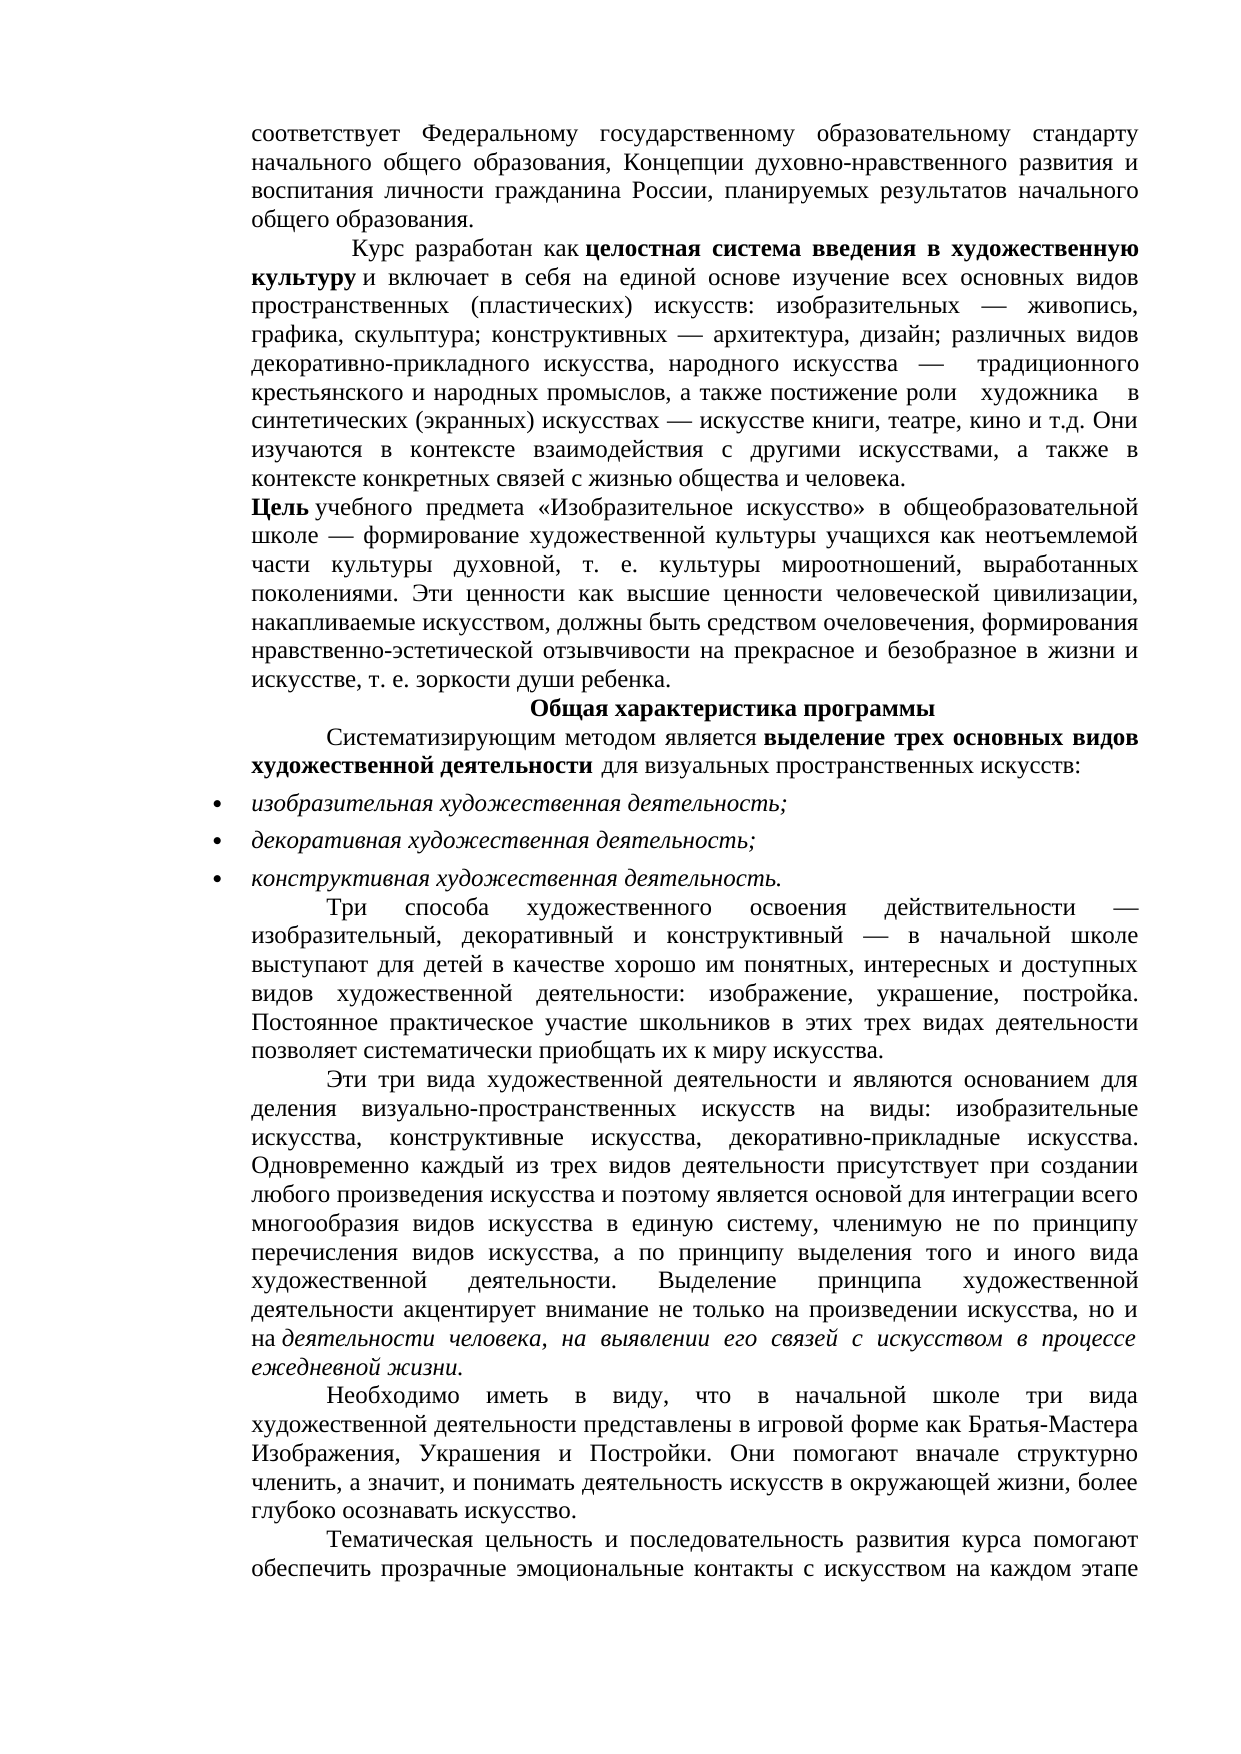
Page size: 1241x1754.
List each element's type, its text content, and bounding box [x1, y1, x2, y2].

text Цель учебного предмета «Изобразительное искусство» в общеобразовательной школе — формирование художественной культуры учащихся как неотъемлемой части культуры духовной, т. е. культуры мироотношений, выработанных поколениями. Эти ценности как высшие ценности человеческой цивилизации, накапливаемые искусством, должны быть средством очеловечения, формирования нравственно-эстетической отзывчивости на прекрасное и безобразное в жизни и искусстве, т. е. зоркости души ребенка. [251, 492, 1139, 693]
text Курс разработан как целостная система введения в художественную культуру и включает в себя на единой основе изучение всех основных видов пространственных (пластических) искусств: изобразительных — живопись, графика, скульптура; конструктивных — архитектура, дизайн; различных видов декоративно-прикладного искусства, народного искусства — традиционного крестьянского и народных промыслов, а также постижение роли художника в синтетических (экранных) искусствах — искусстве книги, театре, кино и т.д. Они изучаются в контексте взаимодействия с другими искусствами, а также в контексте конкретных связей с жизнью общества и человека. [251, 233, 1139, 492]
list декоративная художественная деятельность; [213, 817, 1139, 854]
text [251, 1524, 1139, 1582]
text Эти три вида художественной деятельности и являются основанием для деления визуально-пространственных искусств на виды: изобразительные искусства, конструктивные искусства, декоративно-прикладные искусства. Одновременно каждый из трех видов деятельности присутствует при создании любого произведения искусства и поэтому является основой для интеграции всего многообразия видов искусства в единую систему, членимую не по принципу перечисления видов искусства, а по принципу выделения того и иного вида художественной деятельности. Выделение принципа художественной деятельности акцентирует внимание не только на произведении искусства, но и на деятельности человека, на выявлении его связей с искусством в процессе ежедневной жизни. [251, 1064, 1139, 1381]
text Три способа художественного освоения действительности — изобразительный, декоративный и конструктивный — в начальной школе выступают для детей в качестве хорошо им понятных, интересных и доступных видов художественной деятельности: изображение, украшение, постройка. Постоянное практическое участие школьников в этих трех видах деятельности позволяет систематически приобщать их к миру искусства. [251, 892, 1139, 1064]
text Систематизирующим методом является выделение трех основных видов художественной деятельности для визуальных пространственных искусств: [251, 722, 1139, 779]
text Необходимо иметь в виду, что в начальной школе три вида художественной деятельности представлены в игровой форме как Братья-Мастера Изображения, Украшения и Постройки. Они помогают вначале структурно членить, а значит, и понимать деятельность искусств в окружающей жизни, более глубоко осознавать искусство. [251, 1381, 1139, 1524]
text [251, 118, 1139, 233]
text Общая характеристика программы [251, 693, 1139, 722]
list конструктивная художественная деятельность. [213, 854, 1139, 892]
list изобразительная художественная деятельность; [213, 779, 1139, 817]
